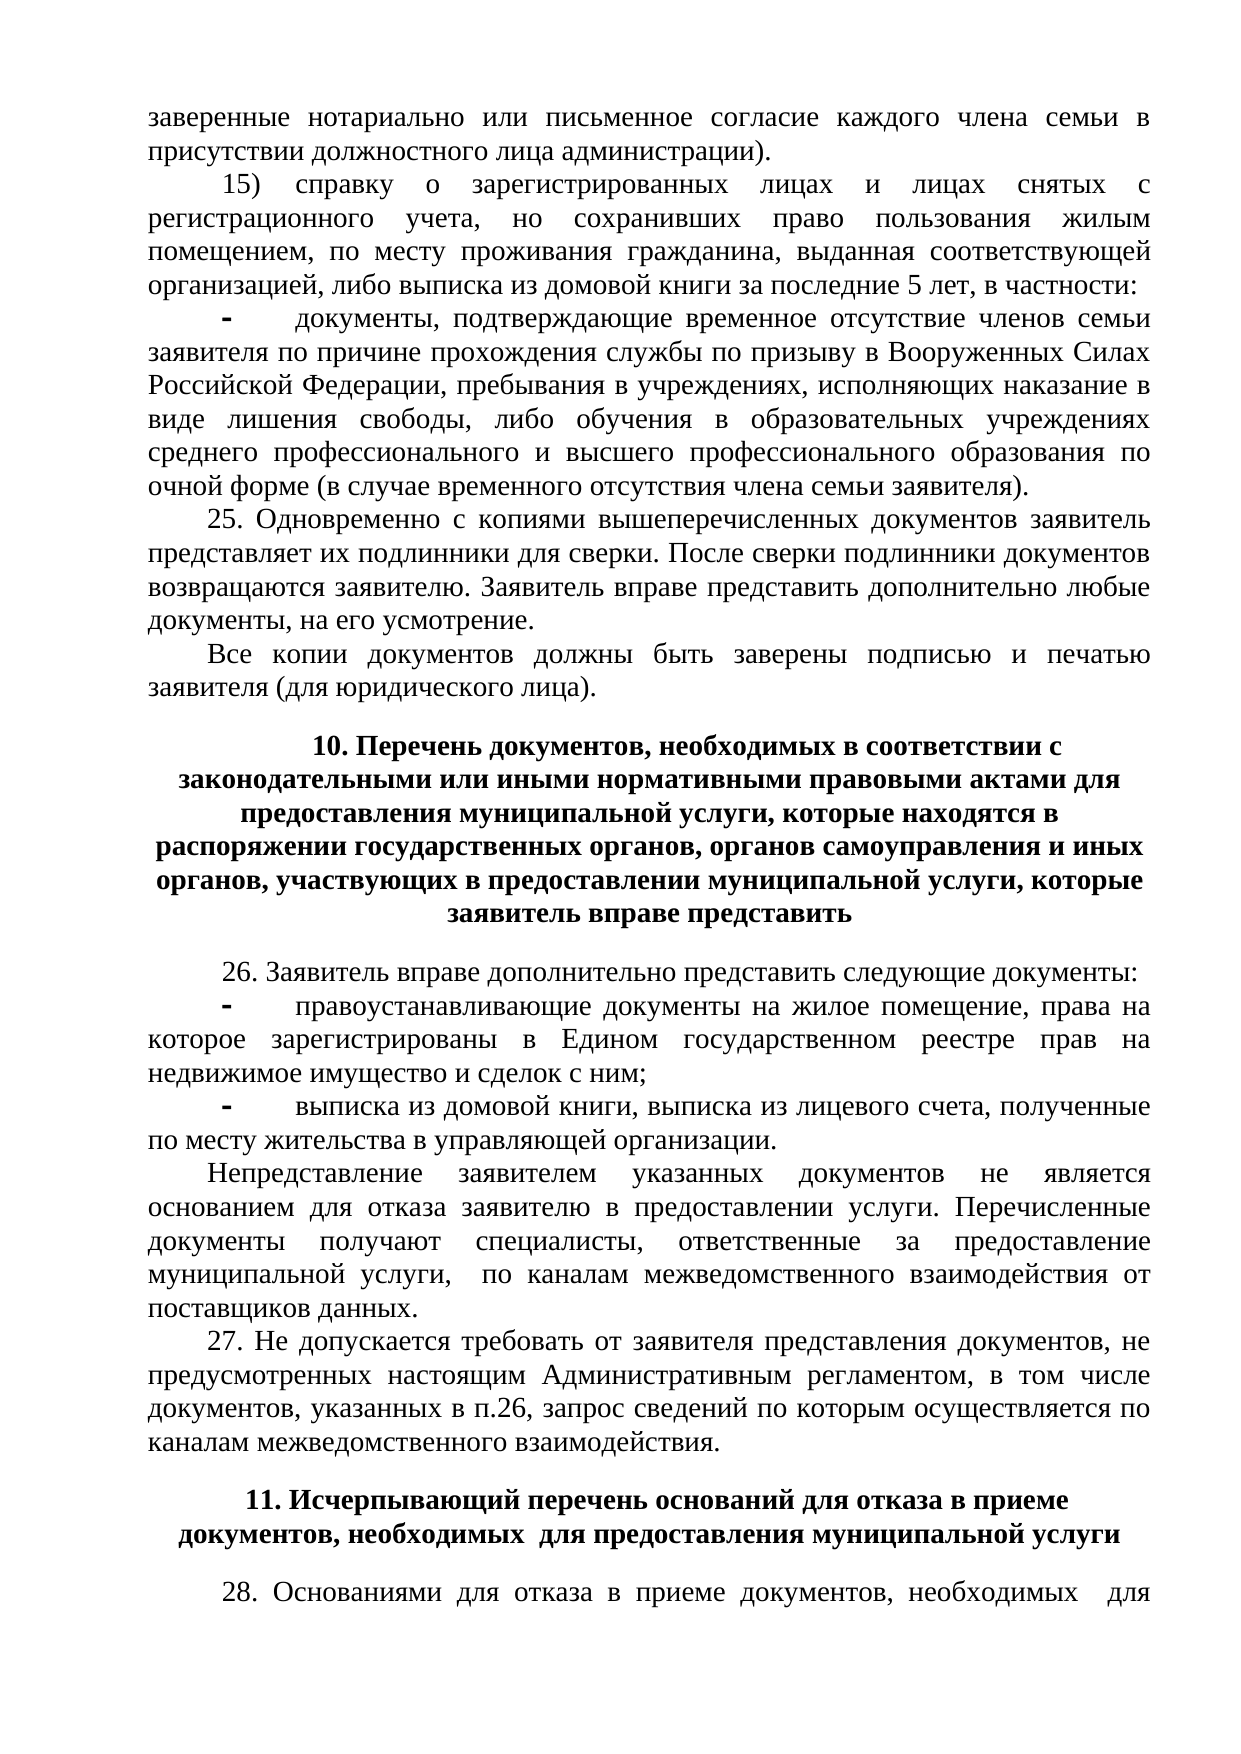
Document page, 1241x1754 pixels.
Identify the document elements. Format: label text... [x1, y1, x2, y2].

text 27. Не допускается требовать от заявителя представления документов, не предусмотренных настоящим Административным регламентом, в том числе документов, указанных в п.26, запрос сведений по которым осуществляется по каналам межведомственного взаимодействия. [148, 1323, 1152, 1457]
list справку о зарегистрированных лицах и лицах снятых с регистрационного учета, но сохранивших право пользования жилым помещением, по месту проживания гражданина, выданная соответствующей организацией, либо выписка из домовой книги за последние 5 лет, в частности: [148, 166, 1152, 300]
list документы, подтверждающие временное отсутствие членов семьи заявителя по причине прохождения службы по призыву в Вооруженных Силах Российской Федерации, пребывания в учреждениях, исполняющих наказание в виде лишения свободы, либо обучения в образовательных учреждениях среднего профессионального и высшего профессионального образования по очной форме (в случае временного отсутствия члена семьи заявителя). [148, 300, 1152, 502]
text 26. Заявитель вправе дополнительно представить следующие документы: [148, 954, 1152, 988]
list правоустанавливающие документы на жилое помещение, права на которое зарегистрированы в Едином государственном реестре прав на недвижимое имущество и сделок с ним; [148, 988, 1152, 1088]
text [148, 1574, 1152, 1608]
text Все копии документов должны быть заверены подписью и печатью заявителя (для юридического лица). [148, 636, 1152, 703]
list выписка из домовой книги, выписка из лицевого счета, полученные по месту жительства в управляющей организации. [148, 1088, 1152, 1156]
text 25. Одновременно с копиями вышеперечисленных документов заявитель представляет их подлинники для сверки. После сверки подлинники документов возвращаются заявителю. Заявитель вправе представить дополнительно любые документы, на его усмотрение. [148, 502, 1152, 636]
text Непредставление заявителем указанных документов не является основанием для отказа заявителю в предоставлении услуги. Перечисленные документы получают специалисты, ответственные за предоставление муниципальной услуги, по каналам межведомственного взаимодействия от поставщиков данных. [148, 1156, 1152, 1323]
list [148, 99, 1152, 166]
text 10. Перечень документов, необходимых в соответствии с законодательными или иными нормативными правовыми актами для предоставления муниципальной услуги, которые находятся в распоряжении государственных органов, органов самоуправления и иных органов, участвующих в предоставлении муниципальной услуги, которые заявитель вправе представить [148, 728, 1152, 929]
text 11. Исчерпывающий перечень оснований для отказа в приеме документов, необходимых для предоставления муниципальной услуги [148, 1482, 1152, 1549]
